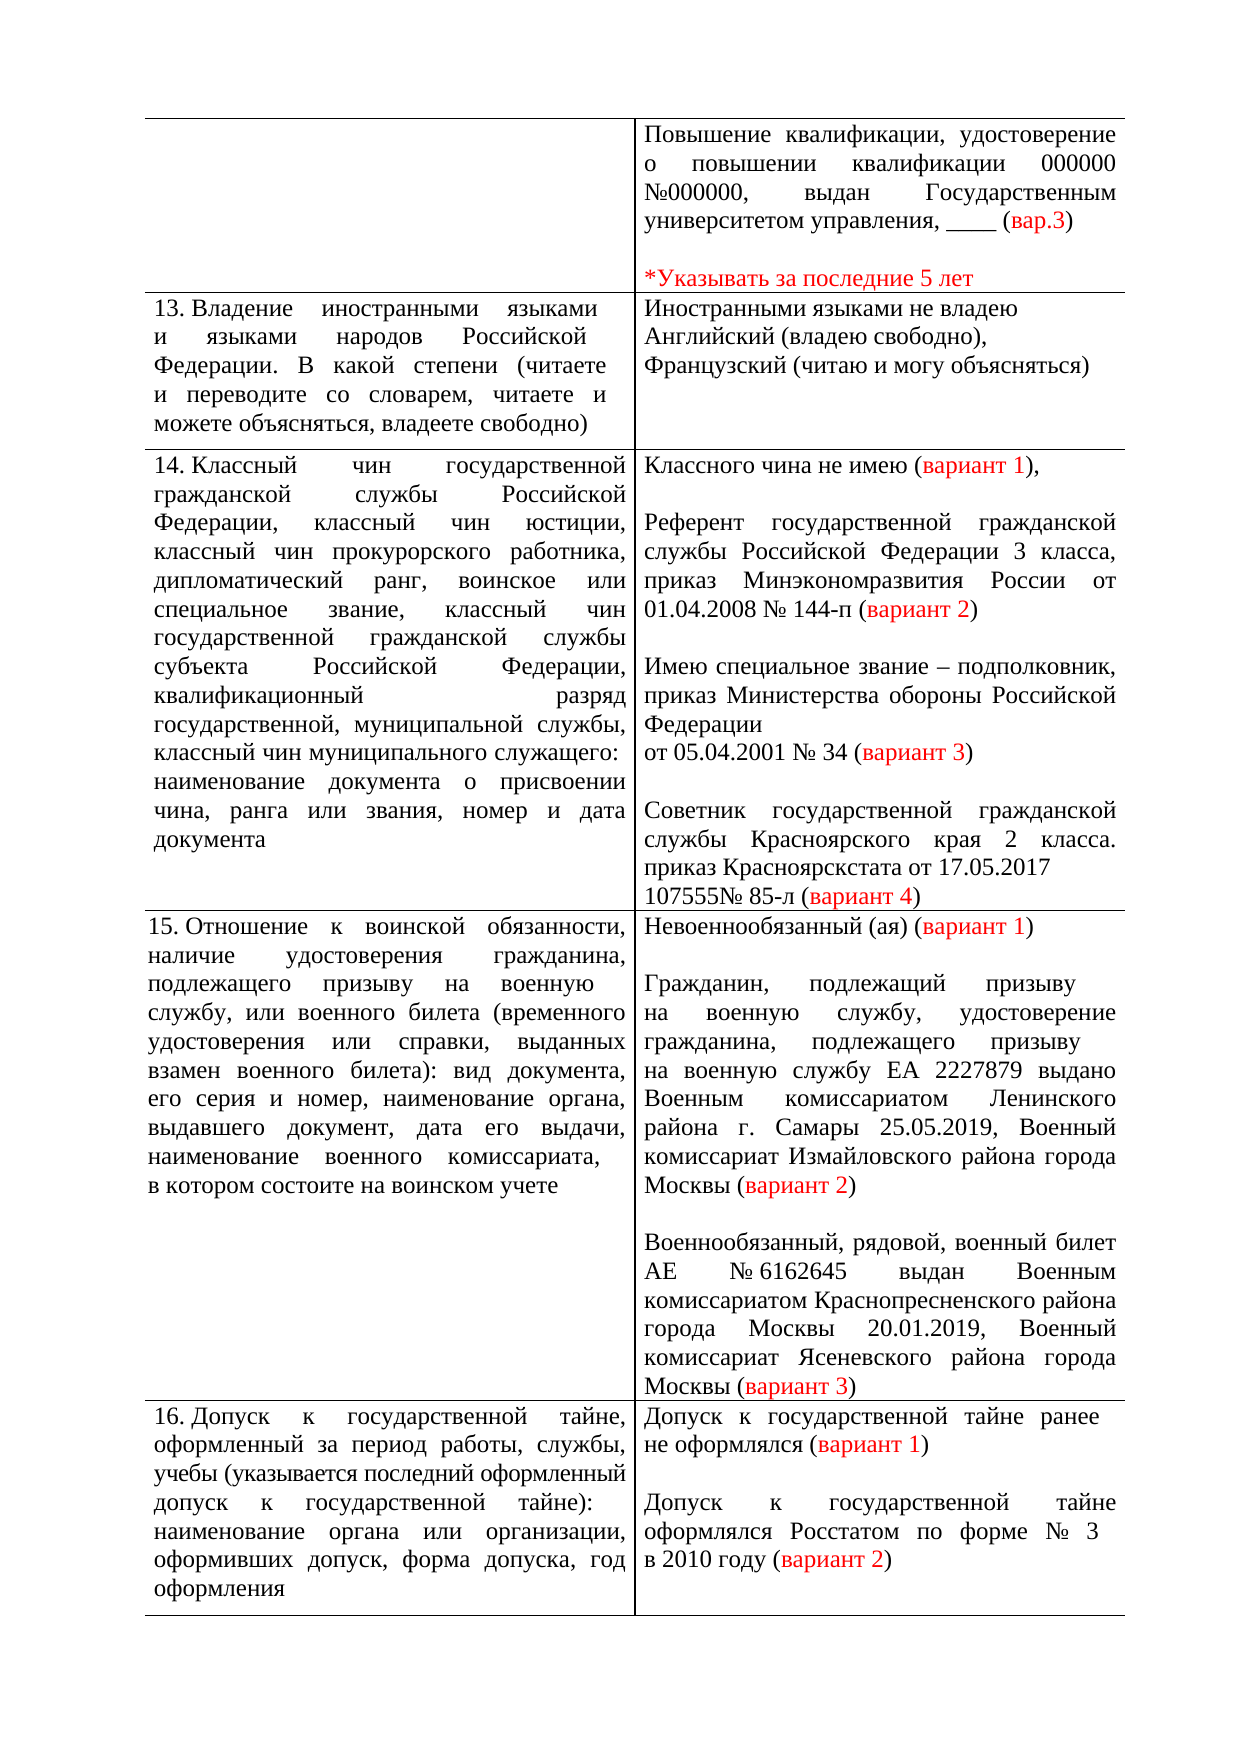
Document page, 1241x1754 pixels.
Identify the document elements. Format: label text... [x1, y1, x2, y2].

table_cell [145, 119, 634, 292]
table_cell Невоеннообязанный (ая) (вариант 1) Гражданин, подлежащий призыву на военную службу, удостоверение гражданина, подлежащего призыву на военную службу ЕА 2227879 выдано Военным комиссариатом Ленинского района г. Самары 25.05.2019, Военный комиссариат Измайловского района города Москвы (вариант 2) Военнообязанный, рядовой, военный билет АЕ № 6162645 выдан Военным комиссариатом Краснопресненского района города Москвы 20.01.2019, Военный комиссариат Ясеневского района города Москвы (вариант 3) [636, 911, 1125, 1400]
table_cell Классного чина не имею (вариант 1), Референт государственной гражданской службы Российской Федерации 3 класса, приказ Минэкономразвития России от 01.04.2008 № 144-п (вариант 2) Имею специальное звание – подполковник, приказ Министерства обороны Российской Федерации от 05.04.2001 № 34 (вариант 3) Советник государственной гражданской службы Красноярского края 2 класса. приказ Красноярскстата от 17.05.2017 107555№ 85-л (вариант 4) [636, 450, 1125, 910]
table_cell 16. Допуск к государственной тайне, оформленный за период работы, службы, учебы (указывается последний оформленный допуск к государственной тайне): наименование органа или организации, оформивших допуск, форма допуска, год оформления [145, 1401, 634, 1614]
table_cell 13. Владение иностранными языками и языками народов Российской Федерации. В какой степени (читаете и переводите со словарем, читаете и можете объясняться, владеете свободно) [145, 293, 634, 449]
table_cell Иностранными языками не владею Английский (владею свободно), Французский (читаю и могу объясняться) [636, 293, 1125, 449]
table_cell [636, 119, 1125, 292]
table_cell 14. Классный чин государственной гражданской службы Российской Федерации, классный чин юстиции, классный чин прокурорского работника, дипломатический ранг, воинское или специальное звание, классный чин государственной гражданской службы субъекта Российской Федерации, квалификационный разряд государственной, муниципальной службы, классный чин муниципального служащего: наименование документа о присвоении чина, ранга или звания, номер и дата документа [145, 450, 634, 910]
table_cell Допуск к государственной тайне ранее не оформлялся (вариант 1) Допуск к государственной тайне оформлялся Росстатом по форме № 3 в 2010 году (вариант 2) [636, 1401, 1125, 1614]
table_cell 15. Отношение к воинской обязанности, наличие удостоверения гражданина, подлежащего призыву на военную службу, или военного билета (временного удостоверения или справки, выданных взамен военного билета): вид документа, его серия и номер, наименование органа, выдавшего документ, дата его выдачи, наименование военного комиссариата, в котором состоите на воинском учете [145, 911, 634, 1400]
